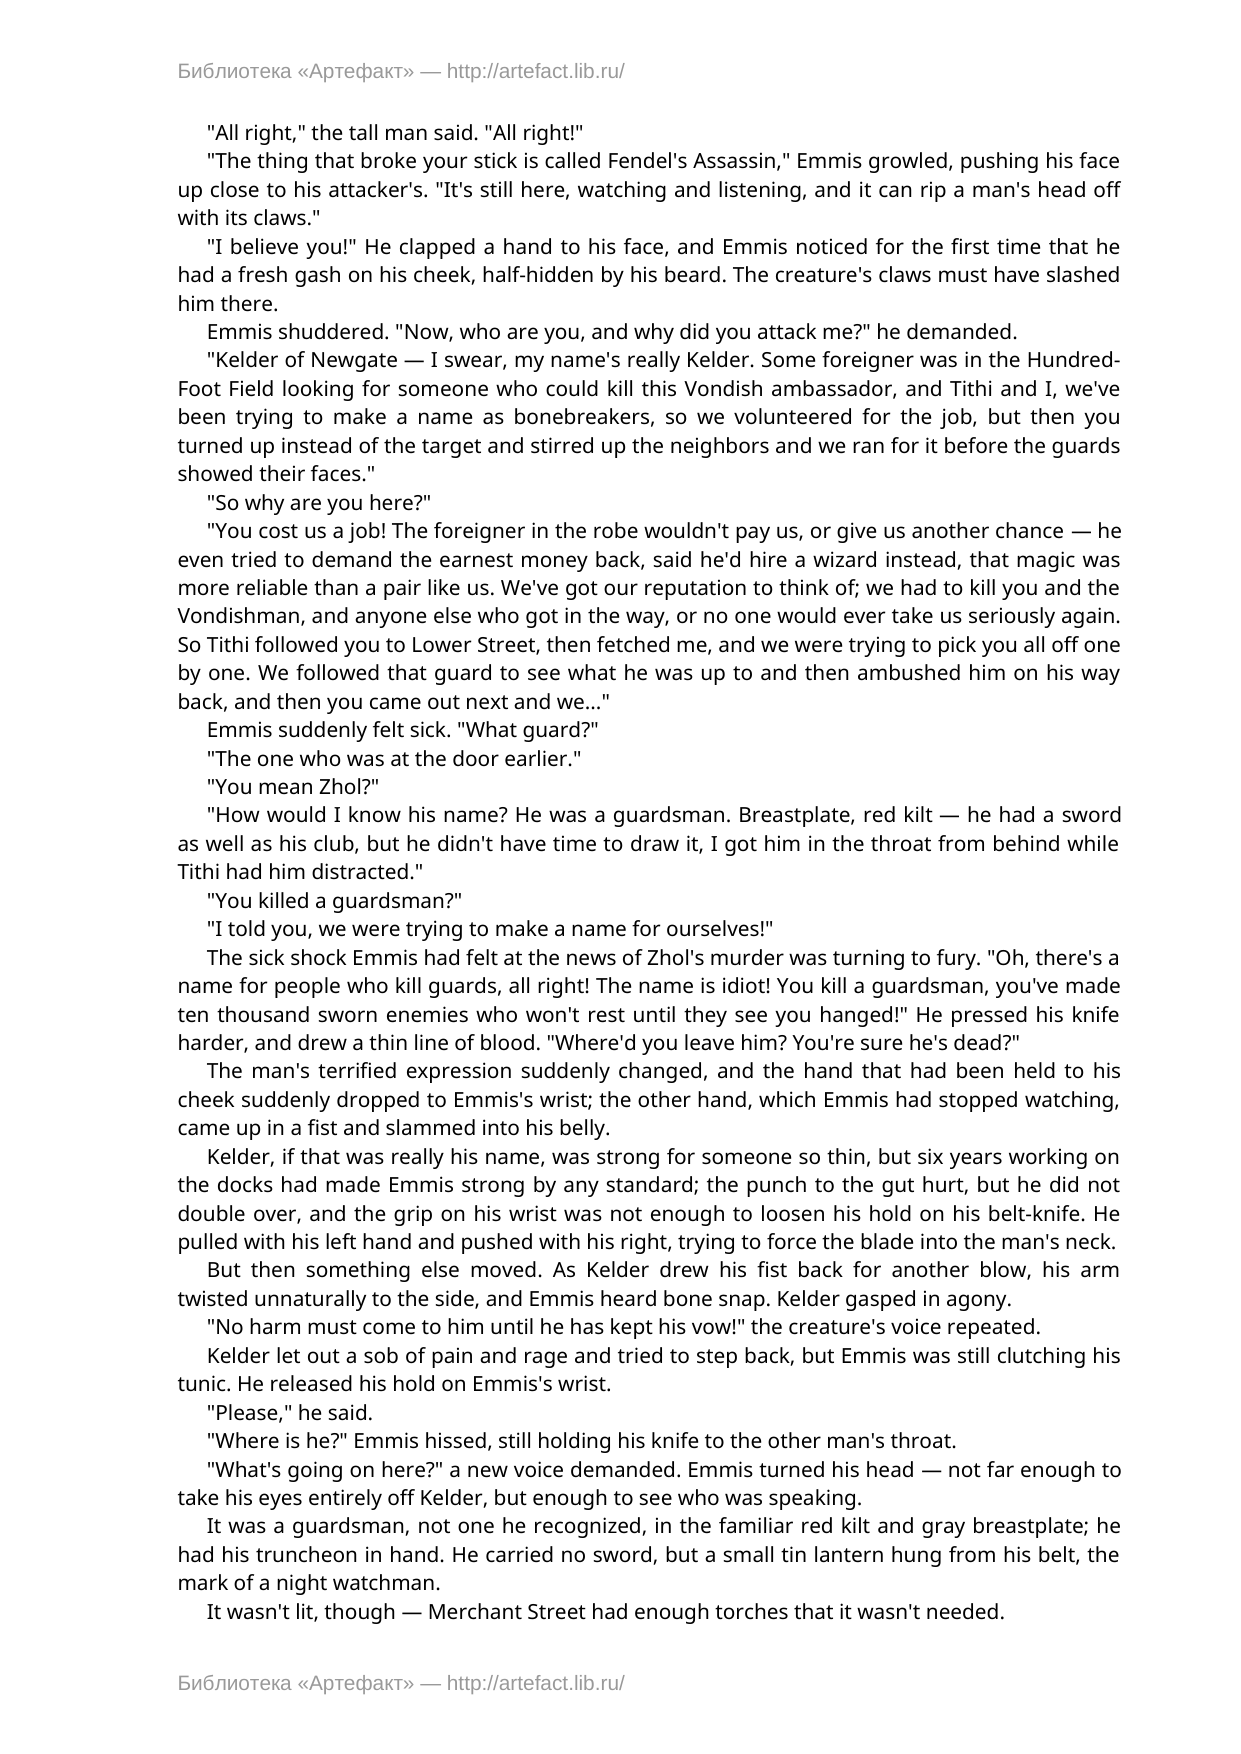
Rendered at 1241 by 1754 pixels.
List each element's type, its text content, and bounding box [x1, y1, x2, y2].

text "You killed a guardsman?" [177, 886, 1122, 914]
text "What's going on here?" a new voice demanded. Emmis turned his head — not far enough to take his eyes entirely off Kelder, but enough to see who was speaking. [177, 1455, 1122, 1512]
text "The one who was at the door earlier." [177, 744, 1122, 772]
text "So why are you here?" [177, 488, 1122, 516]
text The sick shock Emmis had felt at the news of Zhol's murder was turning to fury. "Oh, there's a name for people who kill guards, all right! The name is idiot! You kill a guardsman, you've made ten thousand sworn enemies who won't rest until they see you hanged!" He pressed his knife harder, and drew a thin line of blood. "Where'd you leave him? You're sure he's dead?" [177, 943, 1122, 1057]
text "Where is he?" Emmis hissed, still holding his knife to the other man's throat. [177, 1426, 1122, 1455]
text Emmis suddenly felt sick. "What guard?" [177, 715, 1122, 744]
text "Please," he said. [177, 1398, 1122, 1426]
text Kelder let out a sob of pain and rage and tried to step back, but Emmis was still clutching his tunic. He released his hold on Emmis's wrist. [177, 1341, 1122, 1398]
text Kelder, if that was really his name, was strong for someone so thin, but six years working on the docks had made Emmis strong by any standard; the punch to the gut hurt, but he did not double over, and the grip on his wrist was not enough to loosen his hold on his belt-knife. He pulled with his left hand and pushed with his right, trying to force the blade into the man's neck. [177, 1142, 1122, 1256]
text "All right," the tall man said. "All right!" [177, 118, 1122, 147]
text But then something else moved. As Kelder drew his fist back for another blow, his arm twisted unnaturally to the side, and Emmis heard bone snap. Kelder gasped in agony. [177, 1256, 1122, 1312]
text "I believe you!" He clapped a hand to his face, and Emmis noticed for the first time that he had a fresh gash on his cheek, half-hidden by his beard. The creature's claws must have slashed him there. [177, 232, 1122, 317]
text The man's terrified expression suddenly changed, and the hand that had been held to his cheek suddenly dropped to Emmis's wrist; the other hand, which Emmis had stopped watching, came up in a fist and slammed into his belly. [177, 1057, 1122, 1142]
text "No harm must come to him until he has kept his vow!" the creature's voice repeated. [177, 1312, 1122, 1341]
text "How would I know his name? He was a guardsman. Breastplate, red kilt — he had a sword as well as his club, but he didn't have time to draw it, I got him in the throat from behind while Tithi had him distracted." [177, 801, 1122, 886]
text "You mean Zhol?" [177, 772, 1122, 801]
text "I told you, we were trying to make a name for ourselves!" [177, 914, 1122, 943]
text "Kelder of Newgate — I swear, my name's really Kelder. Some foreigner was in the Hundred-Foot Field looking for someone who could kill this Vondish ambassador, and Tithi and I, we've been trying to make a name as bonebreakers, so we volunteered for the job, but then you turned up instead of the target and stirred up the neighbors and we ran for it before the guards showed their faces." [177, 346, 1122, 488]
text It was a guardsman, not one he recognized, in the familiar red kilt and gray breastplate; he had his truncheon in hand. He carried no sword, but a small tin lantern hung from his belt, the mark of a night watchman. [177, 1512, 1122, 1597]
text Emmis shuddered. "Now, who are you, and why did you attack me?" he demanded. [177, 317, 1122, 346]
text "The thing that broke your stick is called Fendel's Assassin," Emmis growled, pushing his face up close to his attacker's. "It's still here, watching and listening, and it can rip a man's head off with its claws." [177, 147, 1122, 232]
text It wasn't lit, though — Merchant Street had enough torches that it wasn't needed. [177, 1597, 1122, 1625]
text "You cost us a job! The foreigner in the robe wouldn't pay us, or give us another chance — he even tried to demand the earnest money back, said he'd hire a wizard instead, that magic was more reliable than a pair like us. We've got our reputation to think of; we had to kill you and the Vondishman, and anyone else who got in the way, or no one would ever take us seriously again. So Tithi followed you to Lower Street, then fetched me, and we were trying to pick you all off one by one. We followed that guard to see what he was up to and then ambushed him on his way back, and then you came out next and we..." [177, 516, 1122, 715]
